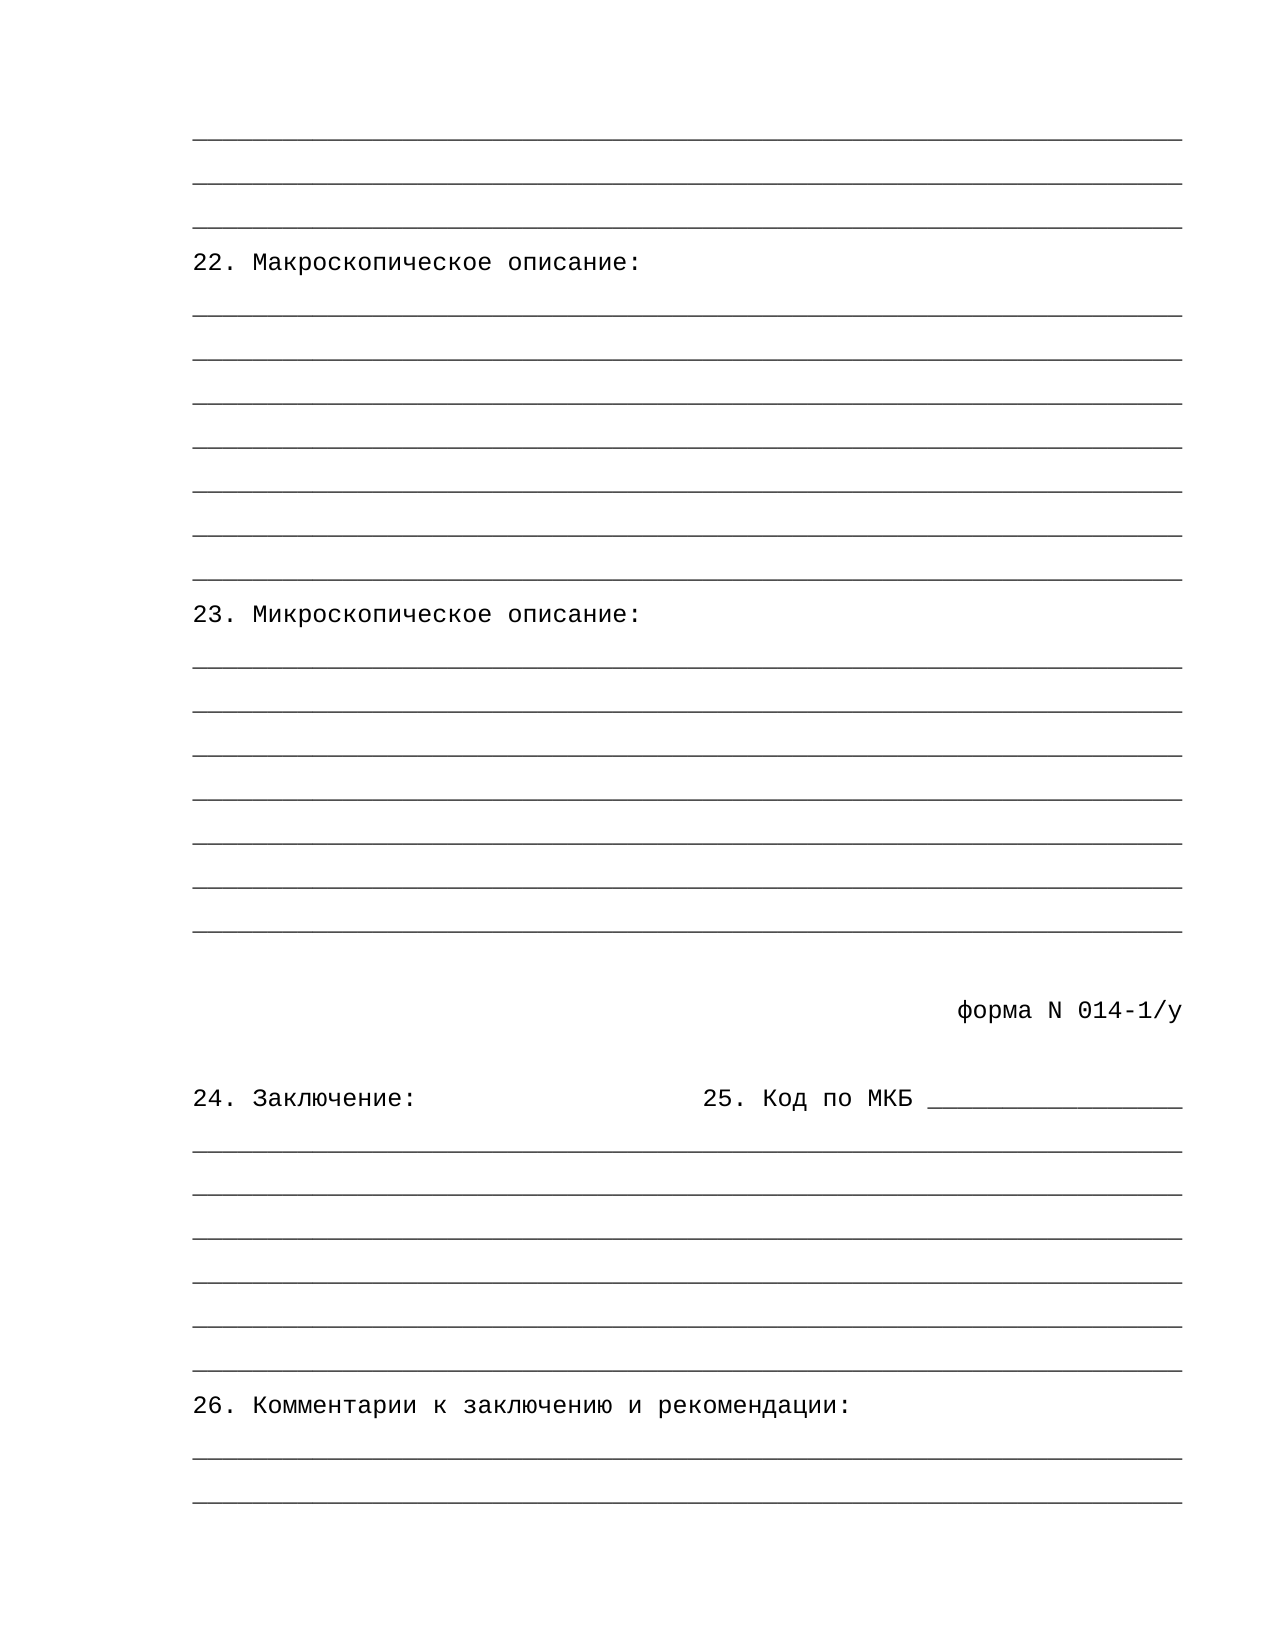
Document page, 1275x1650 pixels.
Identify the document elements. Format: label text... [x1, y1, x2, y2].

text 22. Макроскопическое описание: [177, 250, 1186, 278]
text __________________________________________________________________ [177, 1261, 1186, 1289]
text __________________________________________________________________ [177, 426, 1186, 454]
text __________________________________________________________________ [177, 470, 1186, 498]
text __________________________________________________________________ [177, 1173, 1186, 1201]
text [177, 1437, 1186, 1465]
text __________________________________________________________________ [177, 382, 1186, 410]
text __________________________________________________________________ [177, 338, 1186, 366]
text 23. Микроскопическое описание: [177, 602, 1186, 630]
text __________________________________________________________________ [177, 821, 1186, 850]
text __________________________________________________________________ [177, 162, 1186, 190]
text __________________________________________________________________ [177, 1217, 1186, 1245]
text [177, 1481, 1186, 1509]
text 26. Комментарии к заключению и рекомендации: [177, 1393, 1186, 1421]
text __________________________________________________________________ [177, 865, 1186, 894]
text __________________________________________________________________ [177, 514, 1186, 542]
text __________________________________________________________________ [177, 777, 1186, 806]
text 24. Заключение: 25. Код по МКБ _________________ [177, 1085, 1186, 1113]
text __________________________________________________________________ [177, 118, 1186, 146]
text __________________________________________________________________ [177, 206, 1186, 234]
text __________________________________________________________________ [177, 294, 1186, 322]
text __________________________________________________________________ [177, 909, 1186, 938]
text __________________________________________________________________ [177, 689, 1186, 718]
text __________________________________________________________________ [177, 558, 1186, 586]
text __________________________________________________________________ [177, 733, 1186, 762]
text __________________________________________________________________ [177, 1305, 1186, 1333]
text __________________________________________________________________ [177, 646, 1186, 674]
text __________________________________________________________________ [177, 1349, 1186, 1377]
text форма N 014-1/у [177, 997, 1186, 1026]
text __________________________________________________________________ [177, 1129, 1186, 1157]
